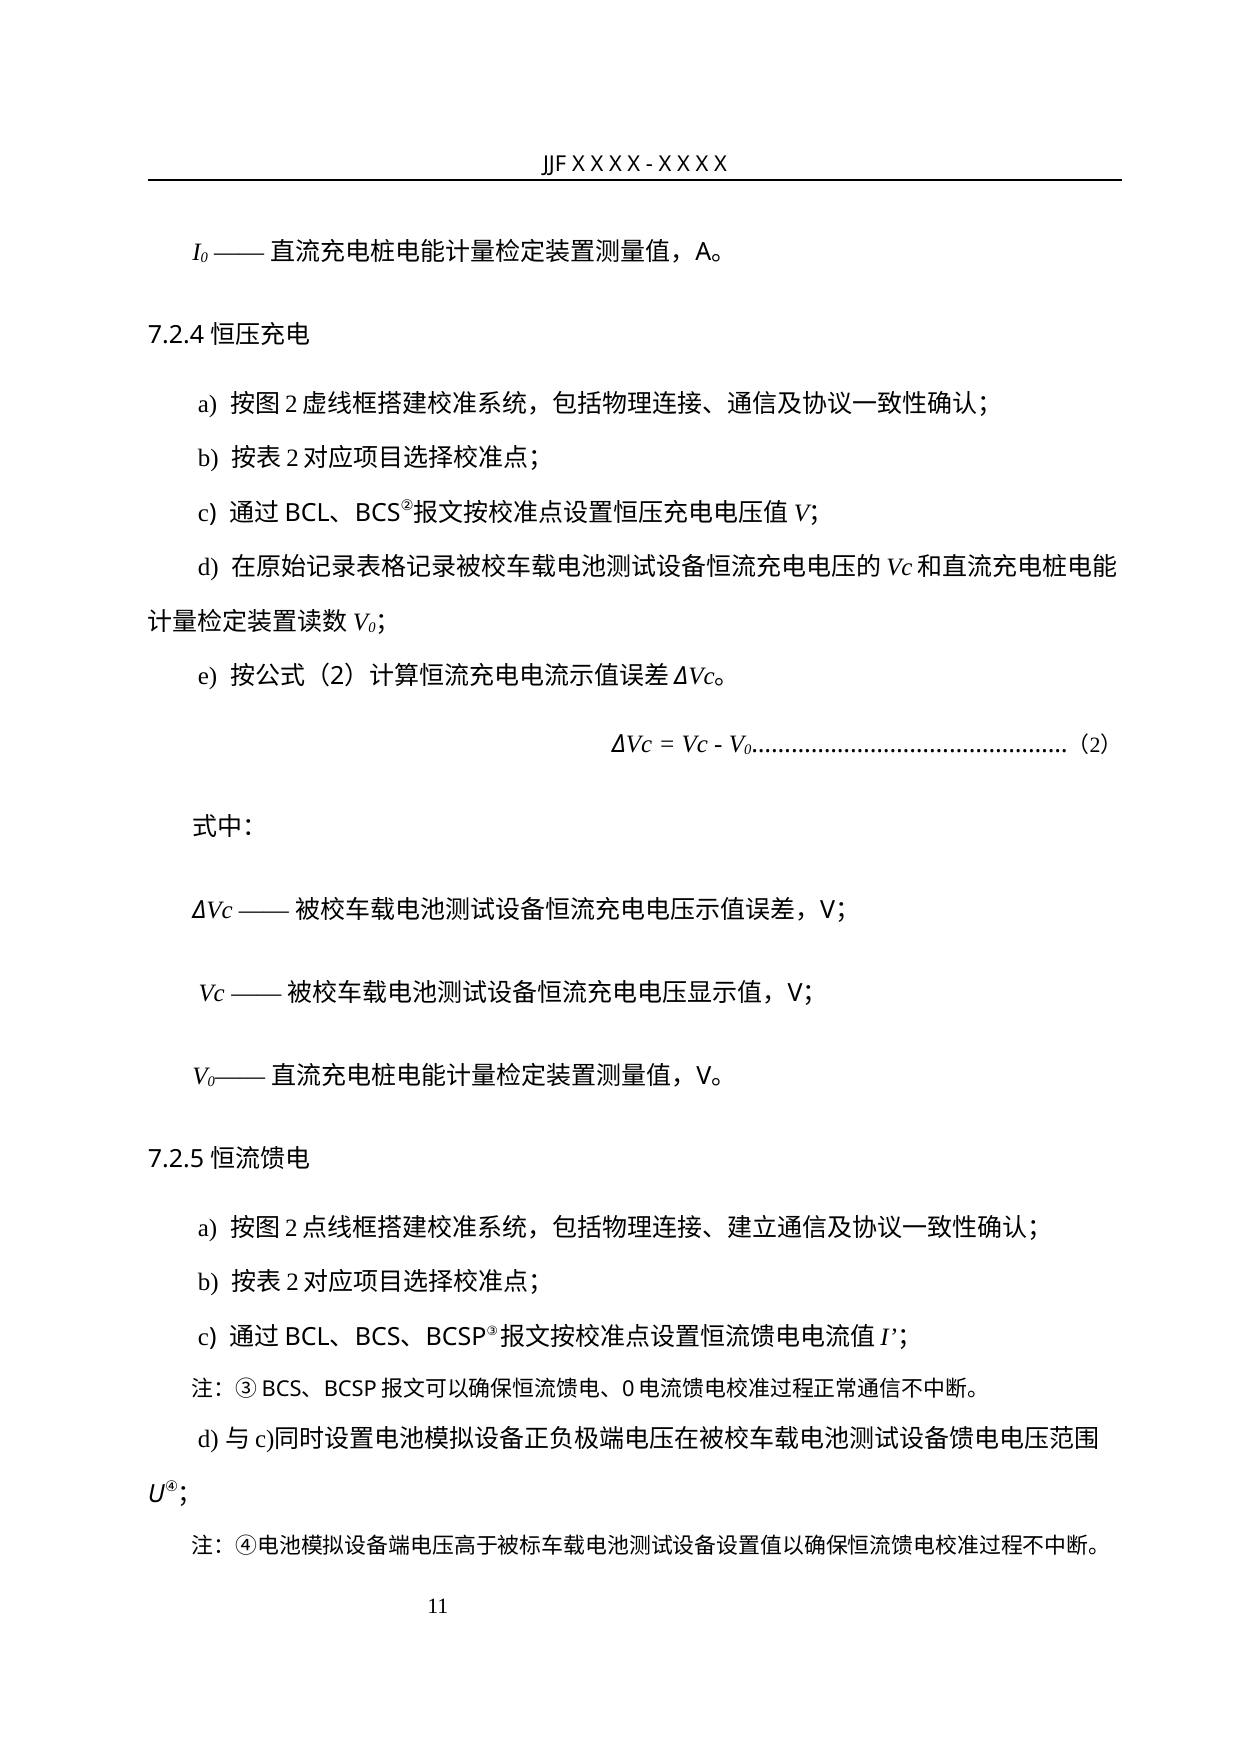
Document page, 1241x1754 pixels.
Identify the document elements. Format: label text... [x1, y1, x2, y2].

text 式中： [191, 792, 1122, 857]
text c) 通过BCL、BCS、BCSP③报文按校准点设置恒流馈电电流值I’； [148, 1316, 1122, 1352]
text ΔVc —— 被校车载电池测试设备恒流充电电压示值误差，V； [191, 875, 1122, 940]
text b) 按表2对应项目选择校准点； [148, 1262, 1122, 1298]
text I0 —— 直流充电桩电能计量检定装置测量值，A。 [191, 217, 1122, 282]
text c) 通过BCL、BCS②报文按校准点设置恒压充电电压值V； [148, 492, 1122, 528]
text 注：④电池模拟设备端电压高于被标车载电池测试设备设置值以确保恒流馈电校准过程不中断。 [148, 1528, 1122, 1560]
text e) 按公式（2）计算恒流充电电流示值误差ΔVc。 [148, 655, 1122, 692]
text ΔVc = Vc - V0…………………………………………（2） [148, 710, 1122, 775]
text a) 按图2虚线框搭建校准系统，包括物理连接、通信及协议一致性确认； [148, 383, 1122, 420]
text a) 按图2点线框搭建校准系统，包括物理连接、建立通信及协议一致性确认； [148, 1207, 1122, 1244]
subtitle 7.2.4 恒压充电 [148, 300, 1122, 365]
text b) 按表2对应项目选择校准点； [148, 438, 1122, 474]
text d) 与c)同时设置电池模拟设备正负极端电压在被校车载电池测试设备馈电电压范围U④； [148, 1419, 1122, 1509]
subtitle 7.2.5 恒流馈电 [148, 1124, 1122, 1189]
text Vc —— 被校车载电池测试设备恒流充电电压显示值，V； [191, 958, 1122, 1023]
text 注：③BCS、BCSP报文可以确保恒流馈电、0电流馈电校准过程正常通信不中断。 [148, 1371, 1122, 1403]
text V0—— 直流充电桩电能计量检定装置测量值，V。 [191, 1041, 1122, 1106]
text d) 在原始记录表格记录被校车载电池测试设备恒流充电电压的Vc和直流充电桩电能计量检定装置读数V0； [148, 547, 1122, 637]
